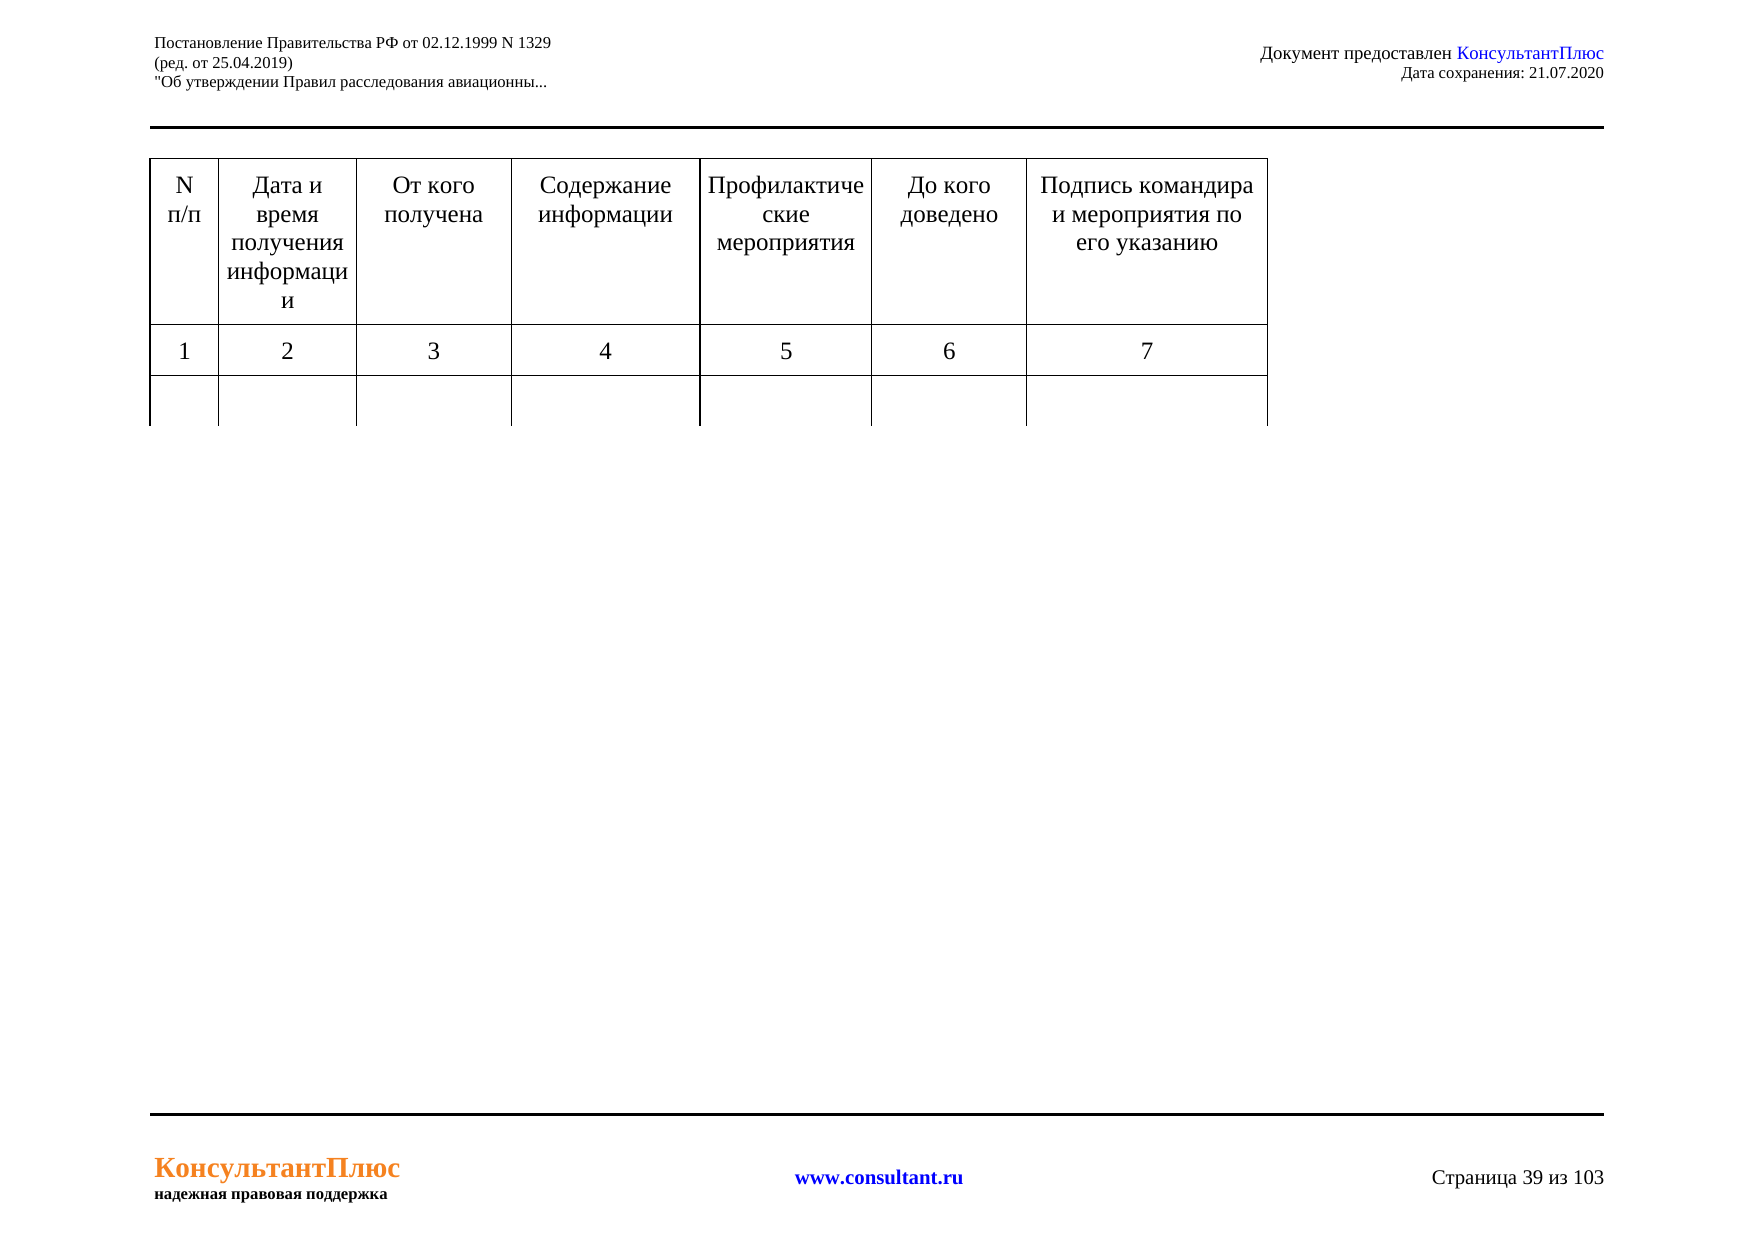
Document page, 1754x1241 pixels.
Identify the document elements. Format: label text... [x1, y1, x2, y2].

table_cell [701, 376, 871, 426]
table_cell [151, 376, 218, 426]
table_cell 4 [512, 325, 699, 375]
table_header Дата и время получения информации [219, 159, 356, 324]
table_cell [512, 376, 699, 426]
table_cell [872, 376, 1026, 426]
table_header До кого доведено [872, 159, 1026, 324]
table_cell [219, 376, 356, 426]
table_header N п/п [151, 159, 218, 324]
table_cell 7 [1027, 325, 1267, 375]
table_cell [357, 376, 511, 426]
table_cell 1 [151, 325, 218, 375]
table_header Содержание информации [512, 159, 699, 324]
table_cell 2 [219, 325, 356, 375]
table_header Подпись командира и мероприятия по его указанию [1027, 159, 1267, 324]
table_header От кого получена [357, 159, 511, 324]
table_cell 6 [872, 325, 1026, 375]
table_cell [1027, 376, 1267, 426]
table_cell 5 [701, 325, 871, 375]
table_header Профилактические мероприятия [701, 159, 871, 324]
table_cell 3 [357, 325, 511, 375]
